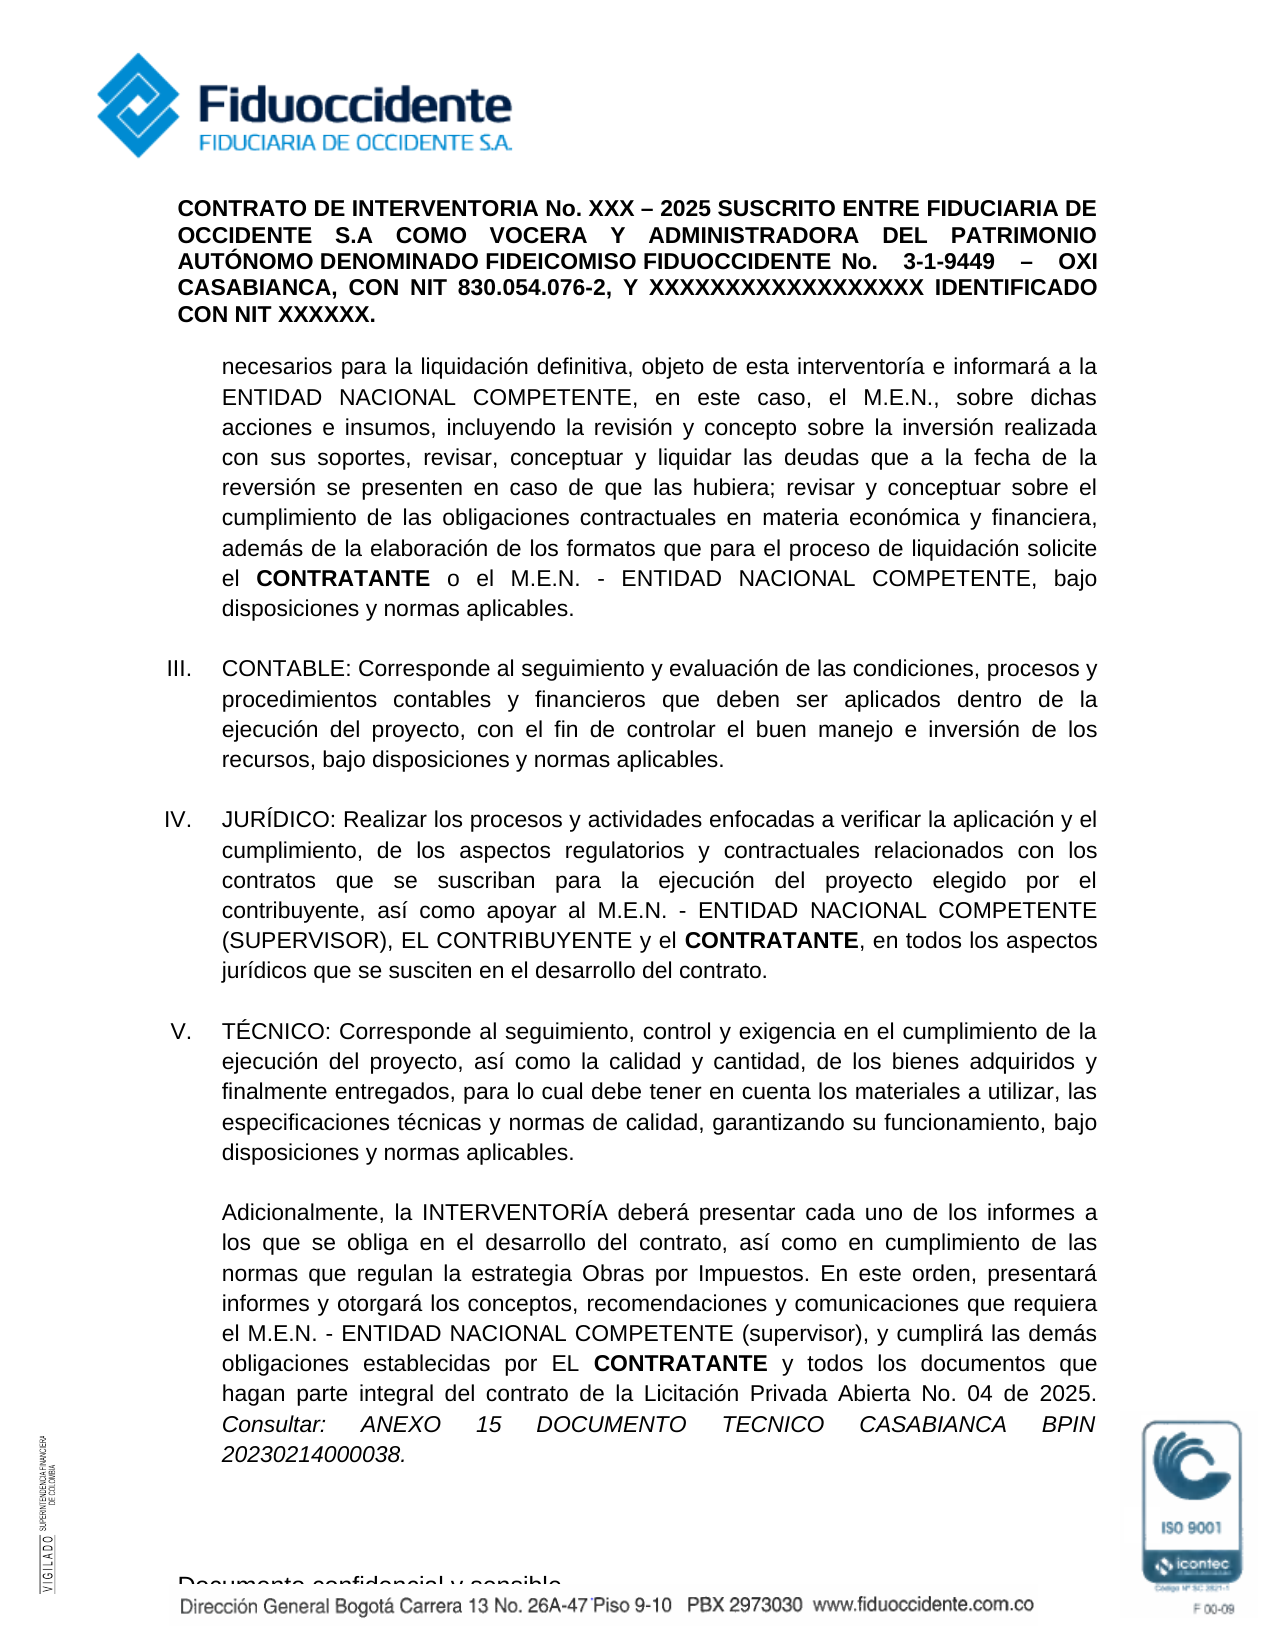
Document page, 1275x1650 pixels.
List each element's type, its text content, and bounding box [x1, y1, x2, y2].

picture [39, 1436, 55, 1594]
list Adicionalmente, la INTERVENTORÍA deberá presentar cada uno de los informes a los que se obliga en el desarrollo del contrato, así como en cumplimiento de las normas que regulan la estrategia Obras por Impuestos. En este orden, presentará informes y otorgará los conceptos, recomendaciones y comunicaciones que requiera el M.E.N. - ENTIDAD NACIONAL COMPETENTE (supervisor), y cumplirá las demás obligaciones establecidas por EL CONTRATANTE y todos los documentos que hagan parte integral del contrato de la Licitación Privada Abierta No. 04 de 2025. Consultar: ANEXO 15 DOCUMENTO TECNICO CASABIANCA BPIN 20230214000038. [222, 1199, 1098, 1467]
list TÉCNICO: Corresponde al seguimiento, control y exigencia en el cumplimiento de la ejecución del proyecto, así como la calidad y cantidad, de los bienes adquiridos y finalmente entregados, para lo cual debe tener en cuenta los materiales a utilizar, las especificaciones técnicas y normas de calidad, garantizando su funcionamiento, bajo disposiciones y normas aplicables. [192, 1018, 1098, 1165]
picture [169, 1584, 1038, 1626]
list CONTABLE: Corresponde al seguimiento y evaluación de las condiciones, procesos y procedimientos contables y financieros que deben ser aplicados dentro de la ejecución del proyecto, con el fin de controlar el buen manejo e inversión de los recursos, bajo disposiciones y normas aplicables. [192, 655, 1098, 772]
picture [1120, 1411, 1258, 1618]
picture [88, 29, 552, 196]
list JURÍDICO: Realizar los procesos y actividades enfocadas a verificar la aplicación y el cumplimiento, de los aspectos regulatorios y contractuales relacionados con los contratos que se suscriban para la ejecución del proyecto elegido por el contribuyente, así como apoyar al M.E.N. - ENTIDAD NACIONAL COMPETENTE (SUPERVISOR), EL CONTRIBUYENTE y el CONTRATANTE, en todos los aspectos jurídicos que se susciten en el desarrollo del contrato. [192, 806, 1098, 984]
